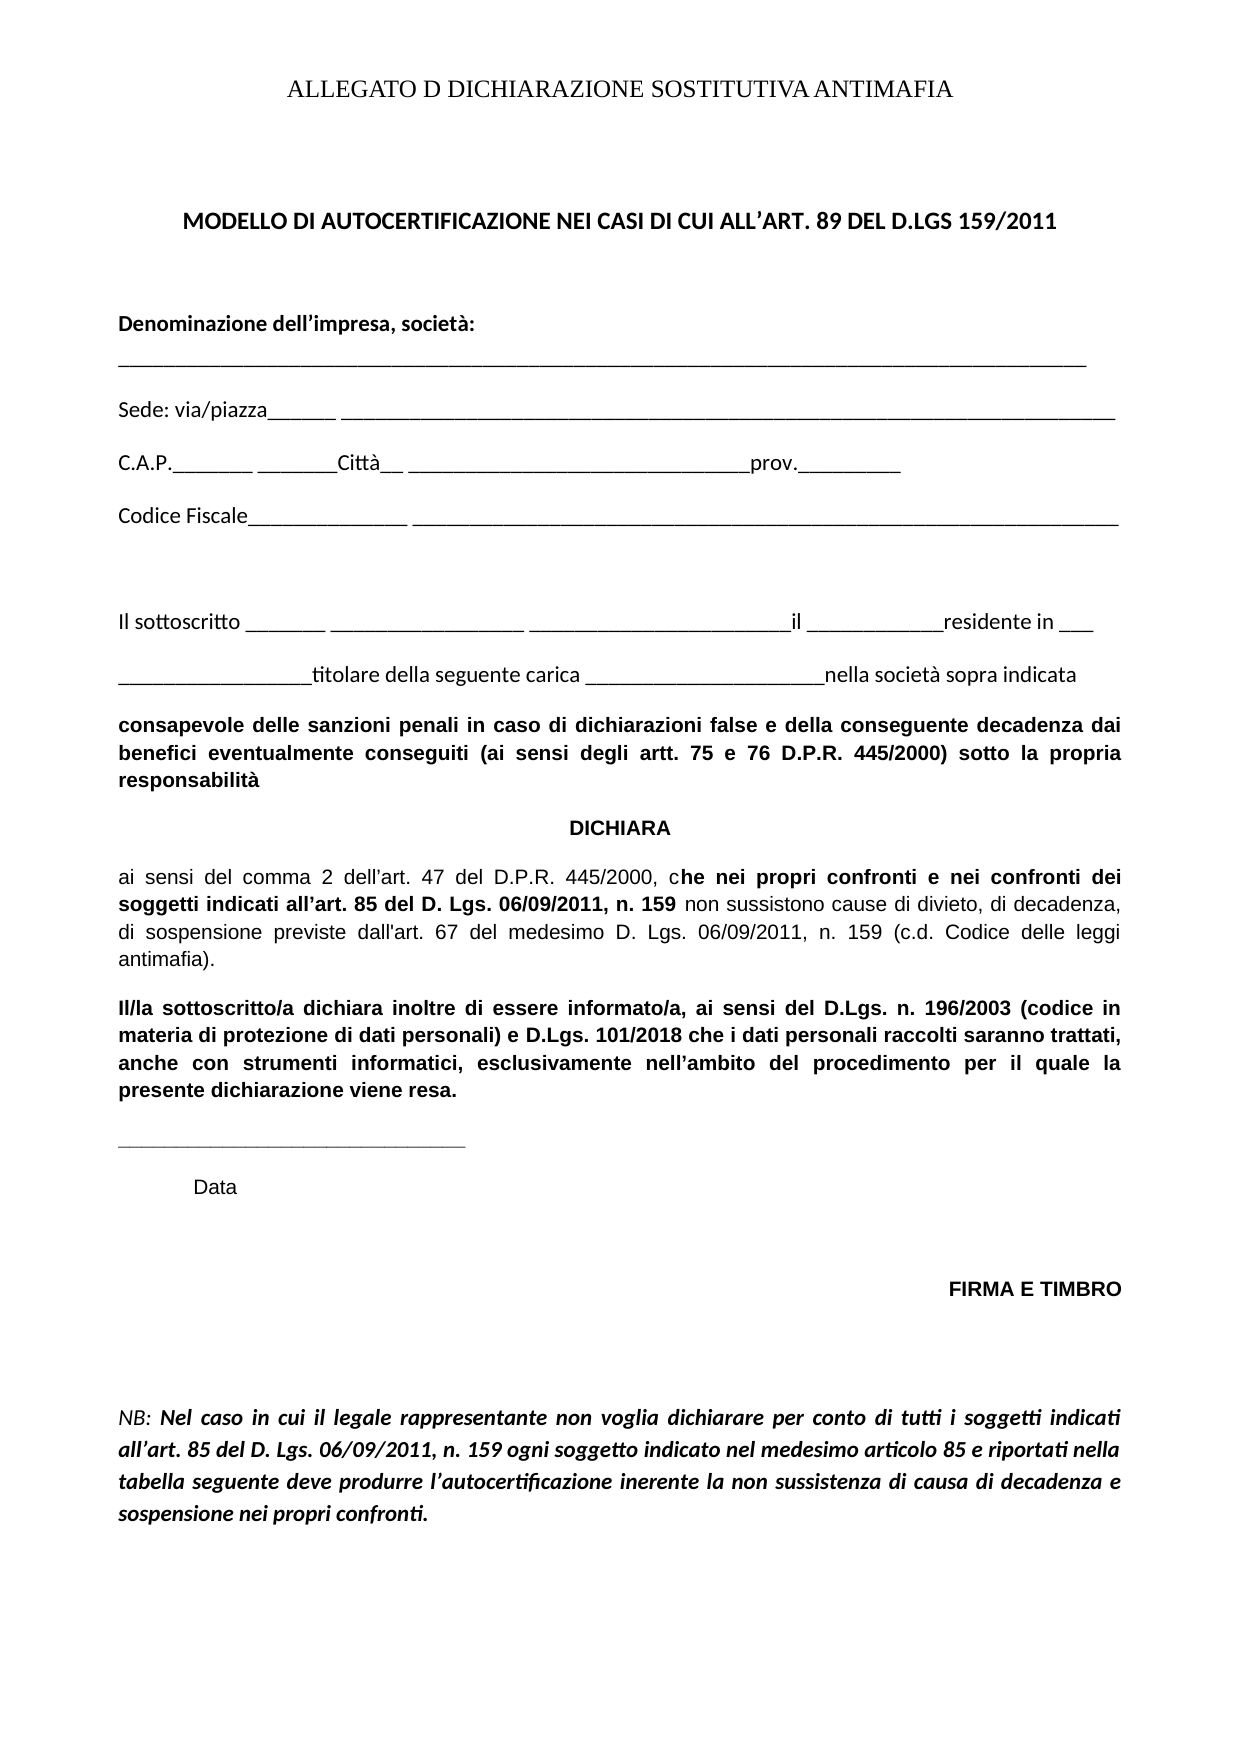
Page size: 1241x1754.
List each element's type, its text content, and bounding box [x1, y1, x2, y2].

text ai sensi del comma 2 dell’art. 47 del D.P.R. 445/2000, che nei propri confronti e nei confronti dei soggetti indicati all’art. 85 del D. Lgs. 06/09/2011, n. 159 non sussistono cause di divieto, di decadenza, di sospensione previste dall'art. 67 del medesimo D. Lgs. 06/09/2011, n. 159 (c.d. Codice delle leggi antimafia). [118, 864, 1122, 971]
text _____________________________________________________________________________________ [118, 342, 1122, 370]
text C.A.P._______ _______Città__ ______________________________prov._________ [118, 448, 1122, 476]
text Codice Fiscale______________ ______________________________________________________________ [118, 501, 1122, 529]
text Sede: via/piazza______ ____________________________________________________________________ [118, 395, 1122, 423]
text Il sottoscritto _______ _________________ _______________________il ____________residente in ___ [118, 607, 1122, 635]
text _________________titolare della seguente carica _____________________nella società sopra indicata [118, 660, 1122, 688]
text ______________________________ [118, 1126, 1122, 1150]
text Data [118, 1174, 1122, 1198]
text FIRMA E TIMBRO [118, 1277, 1122, 1301]
text NB: Nel caso in cui il legale rappresentante non voglia dichiarare per conto di tutti i soggetti indicati all’art. 85 del D. Lgs. 06/09/2011, n. 159 ogni soggetto indicato nel medesimo articolo 85 e riportati nella tabella seguente deve produrre l’autocertificazione inerente la non sussistenza di causa di decadenza e sospensione nei propri confronti. [118, 1403, 1122, 1527]
text MODELLO DI AUTOCERTIFICAZIONE NEI CASI DI CUI ALL’ART. 89 DEL D.LGS 159/2011 [118, 205, 1122, 236]
text Il/la sottoscritto/a dichiara inoltre di essere informato/a, ai sensi del D.Lgs. n. 196/2003 (codice in materia di protezione di dati personali) e D.Lgs. 101/2018 che i dati personali raccolti saranno trattati, anche con strumenti informatici, esclusivamente nell’ambito del procedimento per il quale la presente dichiarazione viene resa. [118, 995, 1122, 1102]
text Denominazione dell’impresa, società: [118, 309, 1122, 338]
text DICHIARA [118, 816, 1122, 840]
text consapevole delle sanzioni penali in caso di dichiarazioni false e della conseguente decadenza dai benefici eventualmente conseguiti (ai sensi degli artt. 75 e 76 D.P.R. 445/2000) sotto la propria responsabilità [118, 713, 1122, 792]
